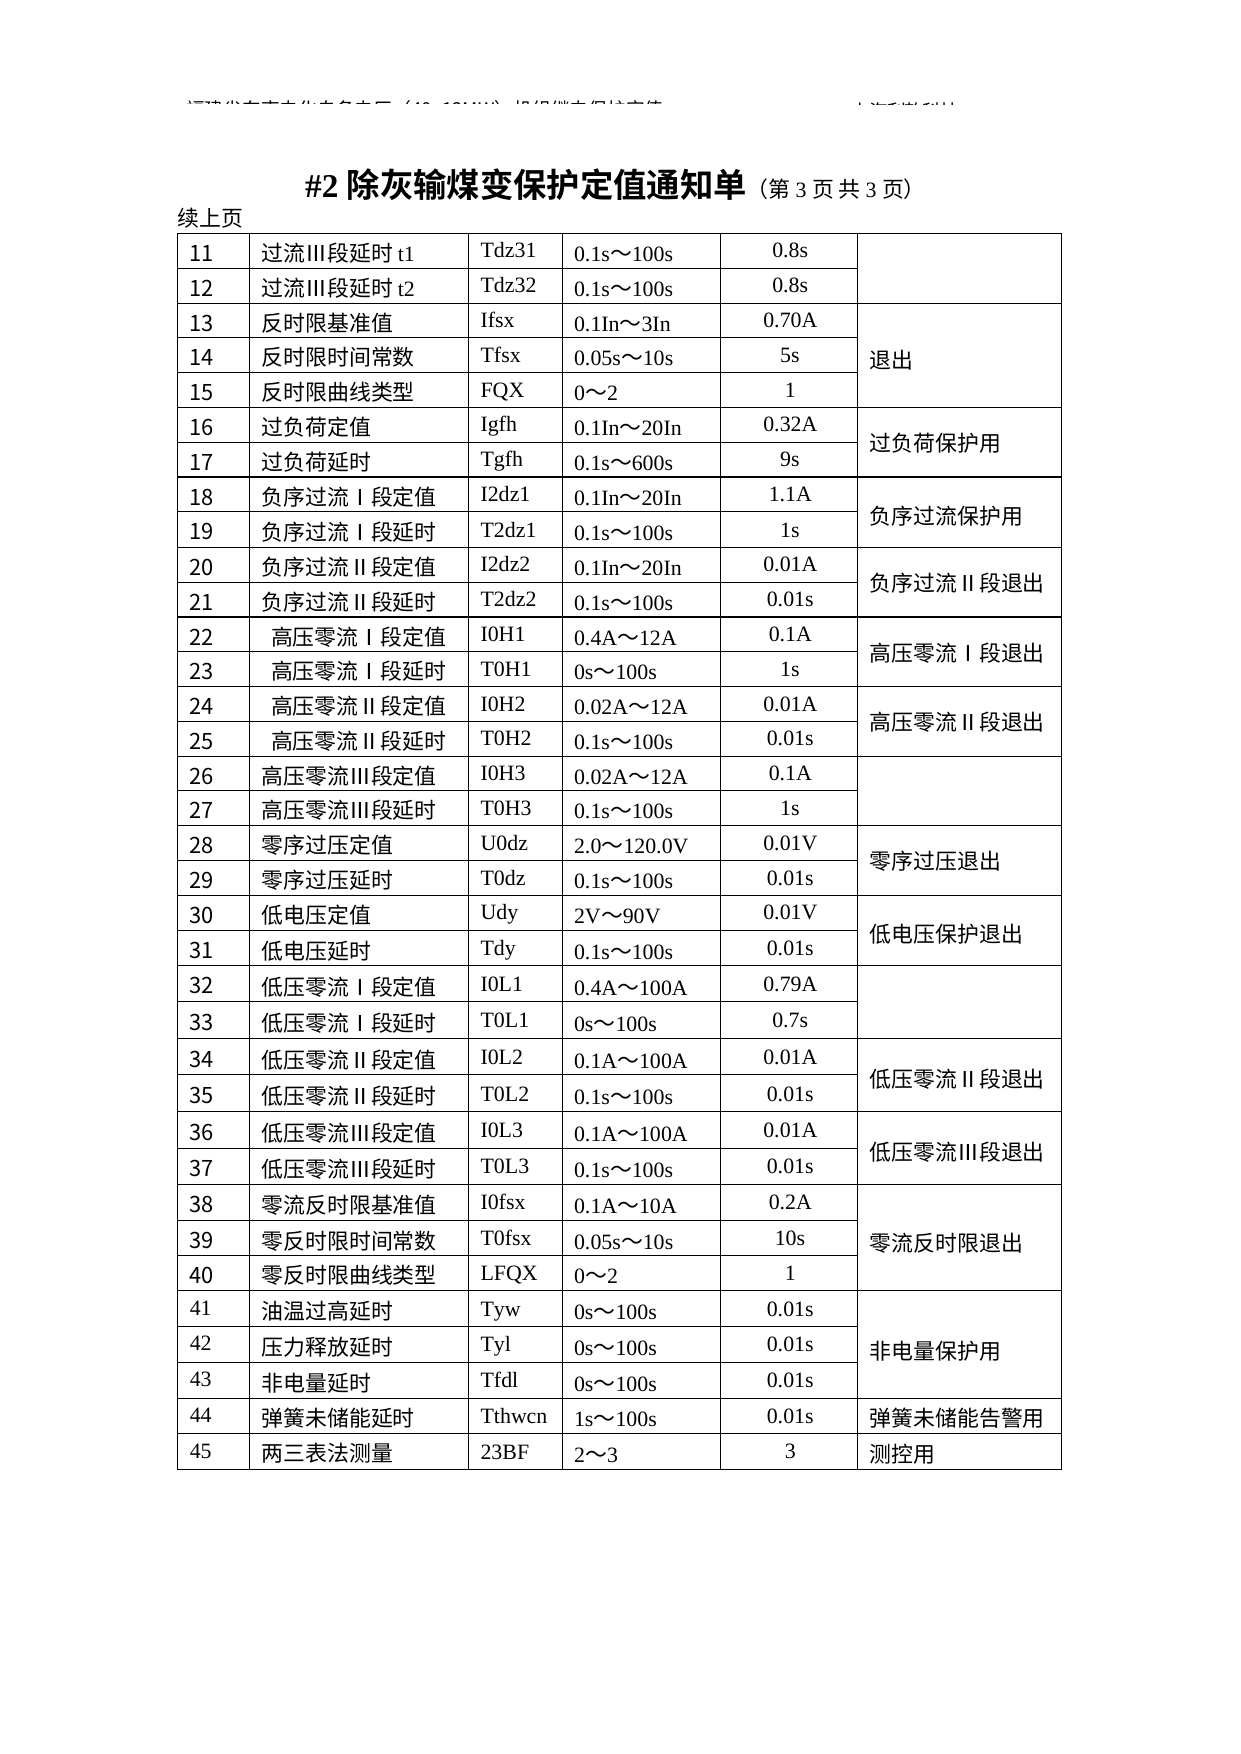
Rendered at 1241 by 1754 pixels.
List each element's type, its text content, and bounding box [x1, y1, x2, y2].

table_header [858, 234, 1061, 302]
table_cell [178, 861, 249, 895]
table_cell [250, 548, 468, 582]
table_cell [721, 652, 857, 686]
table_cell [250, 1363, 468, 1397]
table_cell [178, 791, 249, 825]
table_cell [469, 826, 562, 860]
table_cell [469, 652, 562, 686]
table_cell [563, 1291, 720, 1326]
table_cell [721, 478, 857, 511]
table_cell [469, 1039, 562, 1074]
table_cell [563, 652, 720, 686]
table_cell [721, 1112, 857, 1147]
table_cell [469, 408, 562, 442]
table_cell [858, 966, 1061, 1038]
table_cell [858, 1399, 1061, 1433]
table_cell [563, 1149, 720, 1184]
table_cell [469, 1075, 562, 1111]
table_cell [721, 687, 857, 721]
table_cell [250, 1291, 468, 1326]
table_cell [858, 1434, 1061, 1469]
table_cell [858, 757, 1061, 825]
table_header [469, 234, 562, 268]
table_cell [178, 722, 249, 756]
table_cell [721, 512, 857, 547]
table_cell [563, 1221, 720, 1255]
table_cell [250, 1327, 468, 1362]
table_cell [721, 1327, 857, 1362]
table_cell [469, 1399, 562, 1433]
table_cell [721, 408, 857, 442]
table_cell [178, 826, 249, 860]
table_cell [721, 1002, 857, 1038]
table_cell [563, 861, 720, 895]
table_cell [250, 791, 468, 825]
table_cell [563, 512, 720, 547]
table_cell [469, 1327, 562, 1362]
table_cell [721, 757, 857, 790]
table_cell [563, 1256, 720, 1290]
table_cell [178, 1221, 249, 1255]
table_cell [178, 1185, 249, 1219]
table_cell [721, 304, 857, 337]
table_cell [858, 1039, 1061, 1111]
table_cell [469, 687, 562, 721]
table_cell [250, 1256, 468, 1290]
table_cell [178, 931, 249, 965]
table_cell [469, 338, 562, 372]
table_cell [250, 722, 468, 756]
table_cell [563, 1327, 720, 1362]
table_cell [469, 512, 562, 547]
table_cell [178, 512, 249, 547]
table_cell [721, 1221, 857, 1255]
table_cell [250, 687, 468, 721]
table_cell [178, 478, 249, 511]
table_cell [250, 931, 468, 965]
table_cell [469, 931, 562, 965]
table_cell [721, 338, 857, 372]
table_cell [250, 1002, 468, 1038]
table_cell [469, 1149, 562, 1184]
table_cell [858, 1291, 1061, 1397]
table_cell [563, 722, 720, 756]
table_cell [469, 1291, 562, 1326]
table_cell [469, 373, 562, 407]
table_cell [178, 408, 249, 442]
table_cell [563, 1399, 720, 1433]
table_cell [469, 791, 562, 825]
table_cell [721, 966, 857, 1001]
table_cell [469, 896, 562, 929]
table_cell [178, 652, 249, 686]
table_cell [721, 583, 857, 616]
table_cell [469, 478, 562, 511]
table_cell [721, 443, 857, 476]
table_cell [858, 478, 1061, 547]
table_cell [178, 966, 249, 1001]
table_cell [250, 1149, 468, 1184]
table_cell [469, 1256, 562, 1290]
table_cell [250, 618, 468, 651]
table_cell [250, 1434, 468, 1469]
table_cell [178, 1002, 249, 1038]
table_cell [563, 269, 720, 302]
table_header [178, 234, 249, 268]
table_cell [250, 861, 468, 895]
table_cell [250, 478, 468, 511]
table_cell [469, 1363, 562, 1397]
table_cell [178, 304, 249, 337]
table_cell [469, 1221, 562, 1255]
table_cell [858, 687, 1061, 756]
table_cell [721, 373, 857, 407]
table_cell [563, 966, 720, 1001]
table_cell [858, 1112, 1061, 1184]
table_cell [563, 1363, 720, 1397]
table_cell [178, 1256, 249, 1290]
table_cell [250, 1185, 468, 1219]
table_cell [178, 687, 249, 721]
text 续上页 [177, 201, 247, 233]
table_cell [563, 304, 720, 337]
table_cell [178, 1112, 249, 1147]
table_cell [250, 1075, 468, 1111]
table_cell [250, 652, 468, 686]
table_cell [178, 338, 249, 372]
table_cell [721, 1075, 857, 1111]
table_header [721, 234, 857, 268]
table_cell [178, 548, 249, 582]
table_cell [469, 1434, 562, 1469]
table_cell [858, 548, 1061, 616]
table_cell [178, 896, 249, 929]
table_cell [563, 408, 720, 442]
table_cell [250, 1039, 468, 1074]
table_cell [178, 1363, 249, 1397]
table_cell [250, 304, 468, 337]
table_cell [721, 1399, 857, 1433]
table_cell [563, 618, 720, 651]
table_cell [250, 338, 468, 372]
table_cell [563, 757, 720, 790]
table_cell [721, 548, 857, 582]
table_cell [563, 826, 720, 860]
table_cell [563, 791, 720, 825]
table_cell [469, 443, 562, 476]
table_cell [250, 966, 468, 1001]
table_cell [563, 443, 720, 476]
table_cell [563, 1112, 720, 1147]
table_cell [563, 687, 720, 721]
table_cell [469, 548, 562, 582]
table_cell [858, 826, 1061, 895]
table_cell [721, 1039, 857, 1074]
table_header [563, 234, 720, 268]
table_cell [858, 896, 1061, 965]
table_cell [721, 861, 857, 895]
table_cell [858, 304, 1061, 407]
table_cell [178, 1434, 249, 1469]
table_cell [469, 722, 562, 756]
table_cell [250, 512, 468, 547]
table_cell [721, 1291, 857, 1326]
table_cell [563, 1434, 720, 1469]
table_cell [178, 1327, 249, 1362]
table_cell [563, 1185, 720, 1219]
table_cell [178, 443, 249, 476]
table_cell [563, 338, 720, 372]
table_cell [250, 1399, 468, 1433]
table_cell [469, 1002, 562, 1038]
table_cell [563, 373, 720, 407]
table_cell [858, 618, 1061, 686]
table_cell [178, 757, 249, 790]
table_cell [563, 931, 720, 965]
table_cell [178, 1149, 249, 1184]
text #2 除灰输煤变保护定值通知单（第 3 页 共 3 页） [305, 151, 1088, 208]
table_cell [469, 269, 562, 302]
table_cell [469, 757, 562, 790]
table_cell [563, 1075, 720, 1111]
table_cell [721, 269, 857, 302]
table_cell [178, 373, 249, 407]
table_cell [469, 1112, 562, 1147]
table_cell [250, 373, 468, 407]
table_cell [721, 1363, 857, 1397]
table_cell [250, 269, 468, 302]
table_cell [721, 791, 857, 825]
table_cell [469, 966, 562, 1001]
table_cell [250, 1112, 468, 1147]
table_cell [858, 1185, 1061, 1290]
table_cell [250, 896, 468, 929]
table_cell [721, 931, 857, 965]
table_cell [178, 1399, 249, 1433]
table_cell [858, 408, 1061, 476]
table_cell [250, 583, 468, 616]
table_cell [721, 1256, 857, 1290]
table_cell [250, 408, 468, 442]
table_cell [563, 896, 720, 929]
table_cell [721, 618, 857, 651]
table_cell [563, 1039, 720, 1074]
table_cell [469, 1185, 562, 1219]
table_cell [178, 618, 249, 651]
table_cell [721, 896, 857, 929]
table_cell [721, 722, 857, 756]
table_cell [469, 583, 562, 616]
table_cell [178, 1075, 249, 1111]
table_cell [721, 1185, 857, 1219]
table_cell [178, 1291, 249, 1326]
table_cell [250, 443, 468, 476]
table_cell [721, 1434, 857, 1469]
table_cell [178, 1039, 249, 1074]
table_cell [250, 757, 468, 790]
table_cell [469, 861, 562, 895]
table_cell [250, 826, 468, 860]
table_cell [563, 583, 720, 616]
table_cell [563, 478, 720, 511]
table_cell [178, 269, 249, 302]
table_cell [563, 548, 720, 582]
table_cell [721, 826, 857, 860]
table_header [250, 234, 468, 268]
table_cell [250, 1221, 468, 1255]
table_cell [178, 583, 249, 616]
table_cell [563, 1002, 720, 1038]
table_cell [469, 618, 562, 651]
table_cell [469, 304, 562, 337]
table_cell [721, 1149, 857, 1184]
